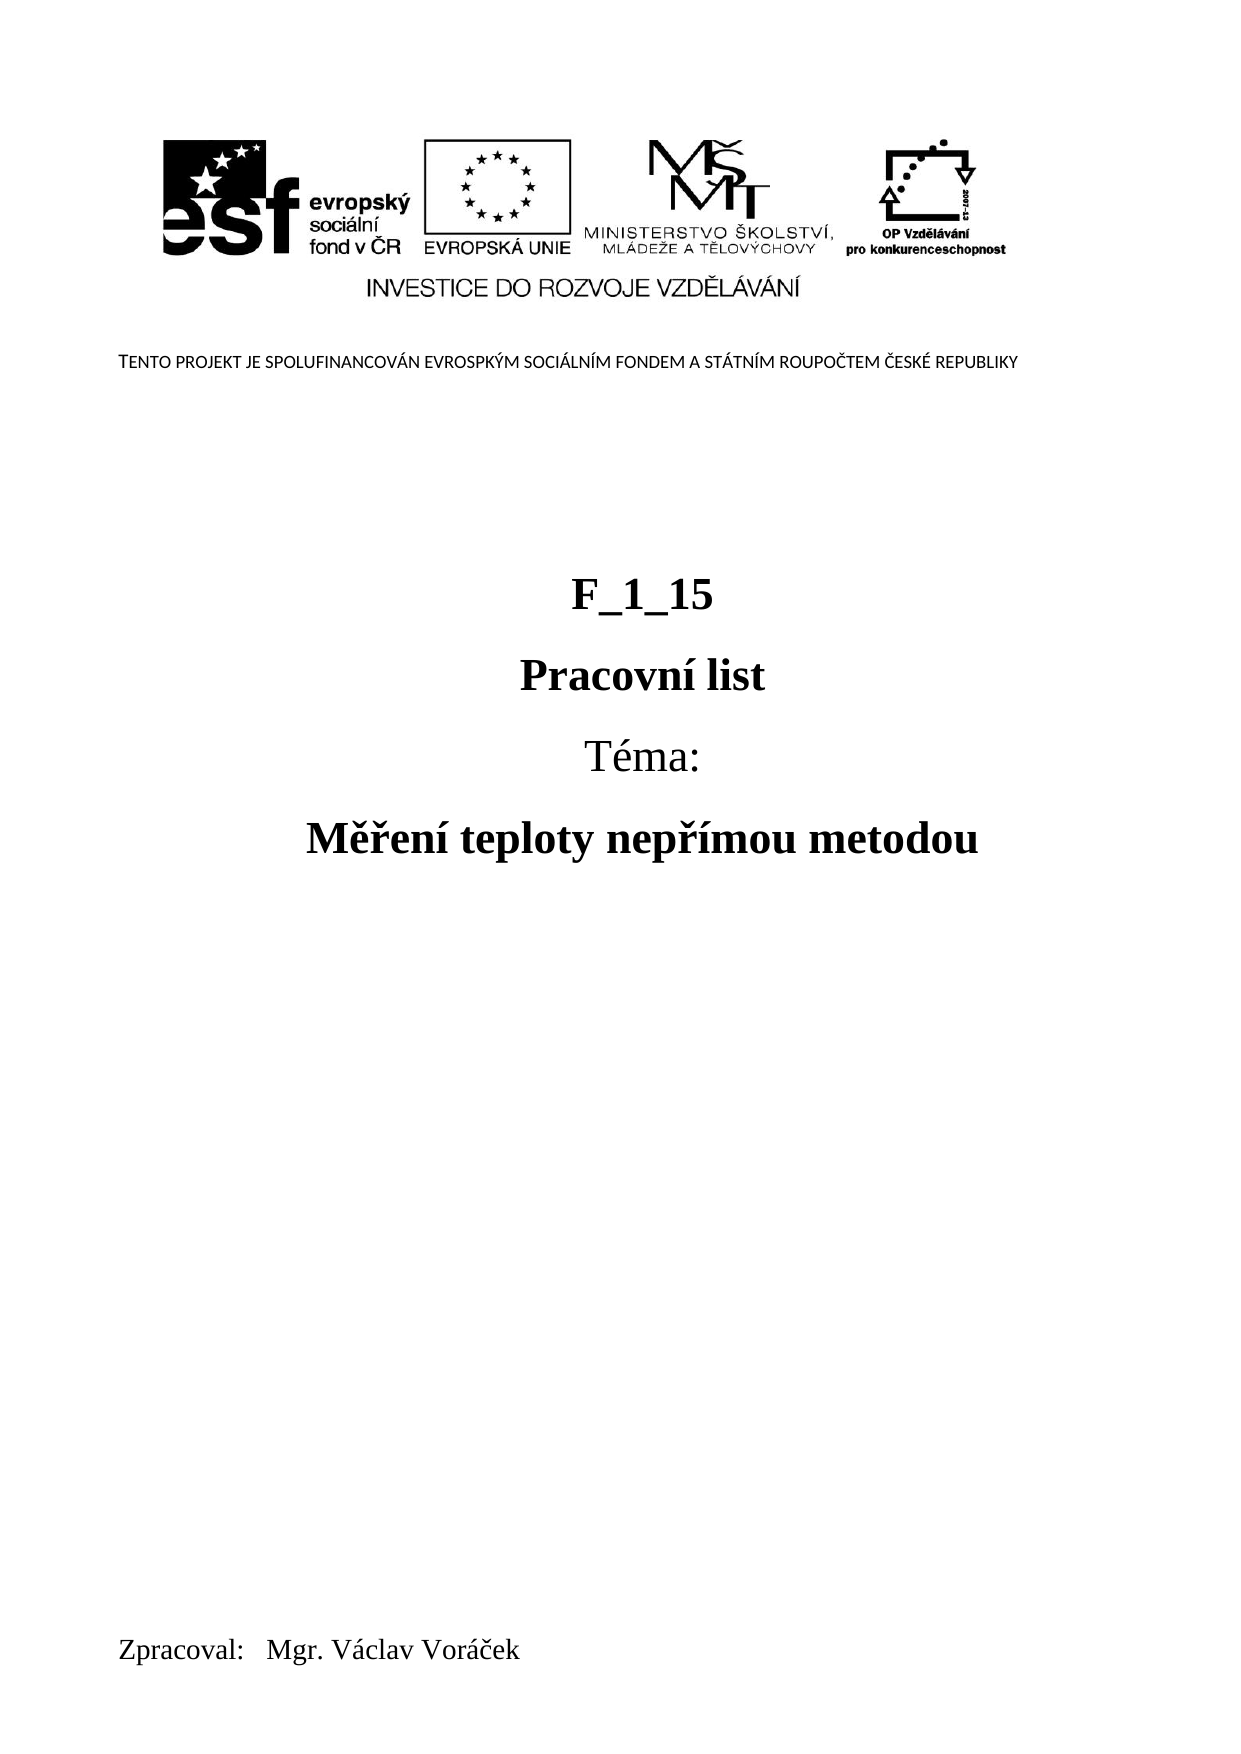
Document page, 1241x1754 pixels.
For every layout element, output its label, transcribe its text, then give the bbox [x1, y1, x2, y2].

text TENTO PROJEKT JE SPOLUFINANCOVÁN EVROSPKÝM SOCIÁLNÍM FONDEM A STÁTNÍM ROUPOČTEM ČESKÉ REPUBLIKY [118, 349, 1167, 374]
text Téma: [118, 729, 1167, 782]
text Zpracoval: Mgr. Václav Voráček [118, 1632, 1167, 1665]
text Měření teploty nepřímou metodou [118, 810, 1167, 863]
text F_1_15 [118, 566, 1167, 619]
text Pracovní list [118, 648, 1167, 700]
